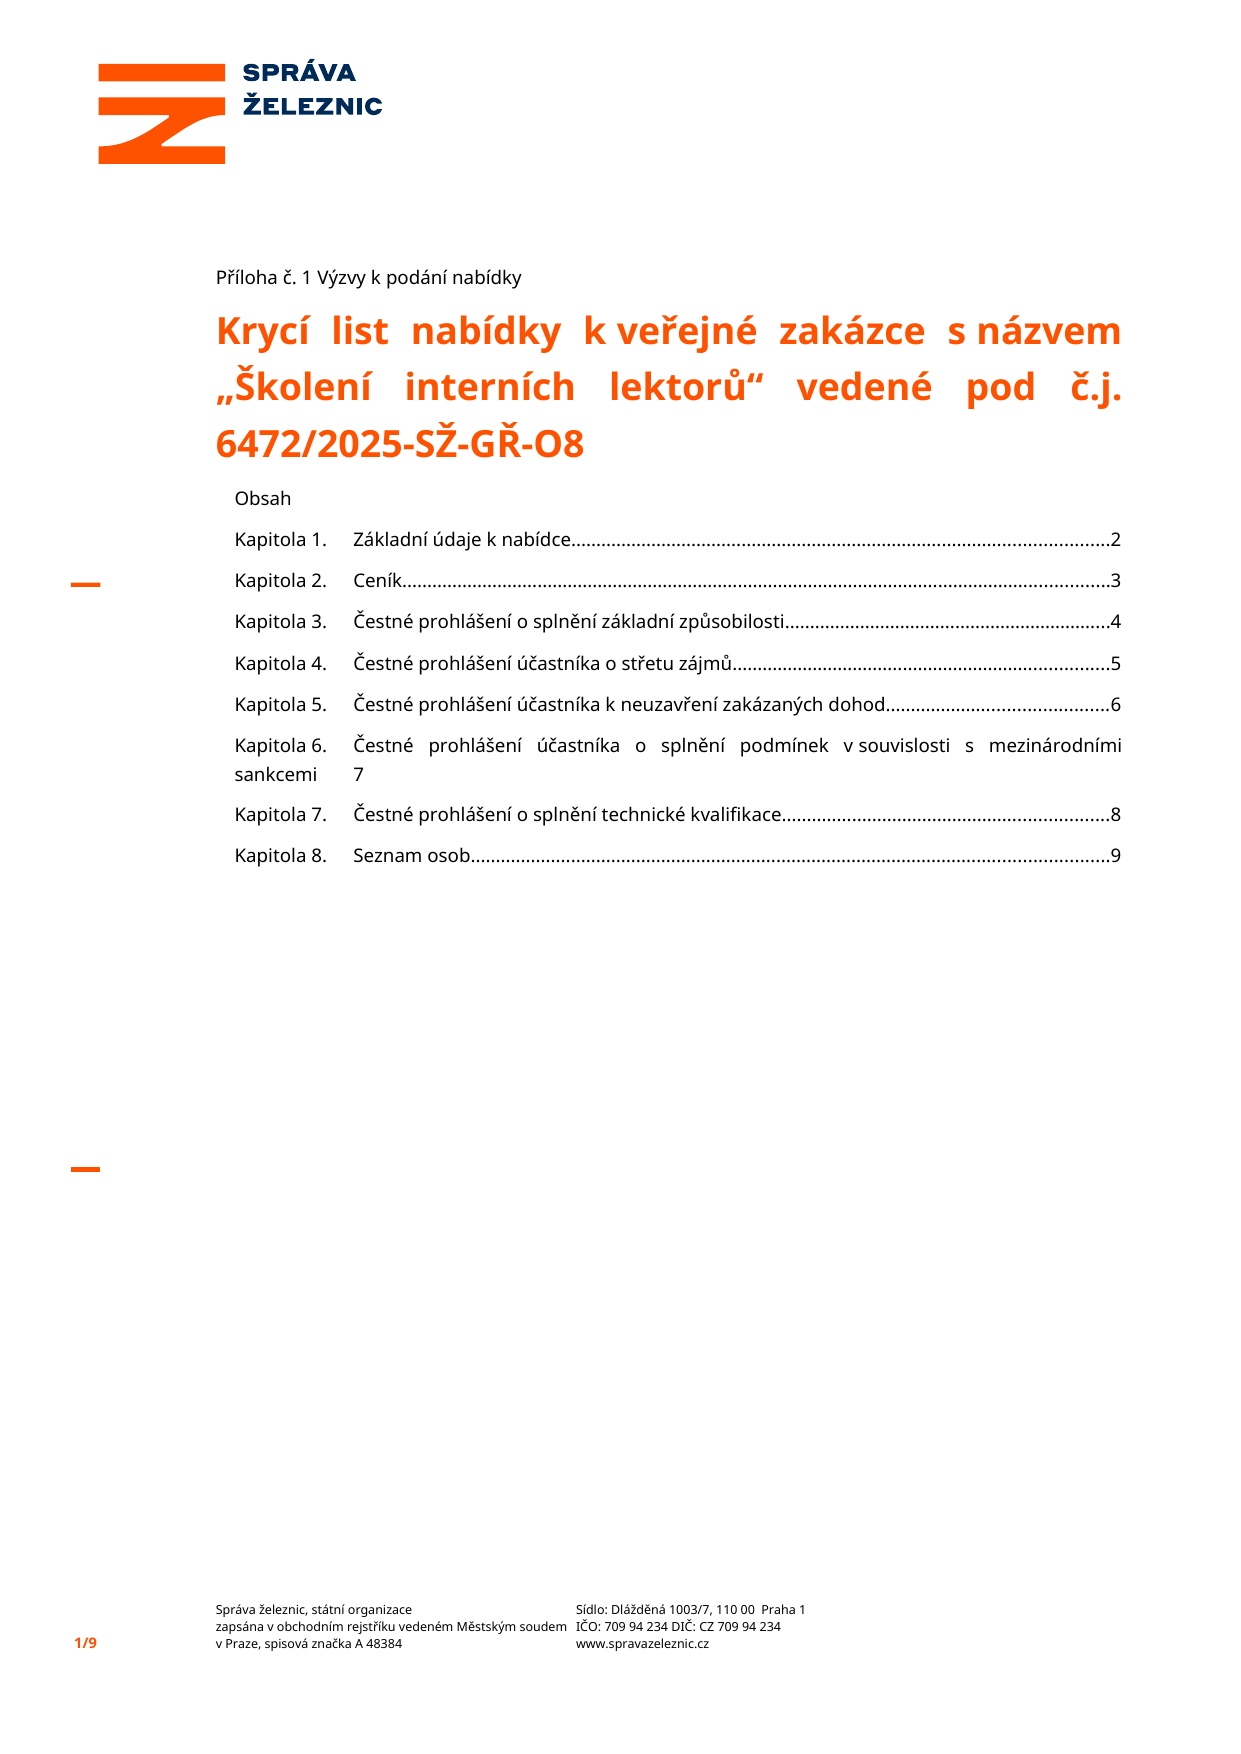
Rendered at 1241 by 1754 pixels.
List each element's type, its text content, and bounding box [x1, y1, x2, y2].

text Krycí list nabídky k veřejné zakázce s názvem „Školení interních lektorů“ vedené pod č.j. 6472/2025-SŽ-GŘ-O8 [216, 304, 1122, 468]
text Příloha č. 1 Výzvy k podání nabídky [216, 264, 1122, 289]
